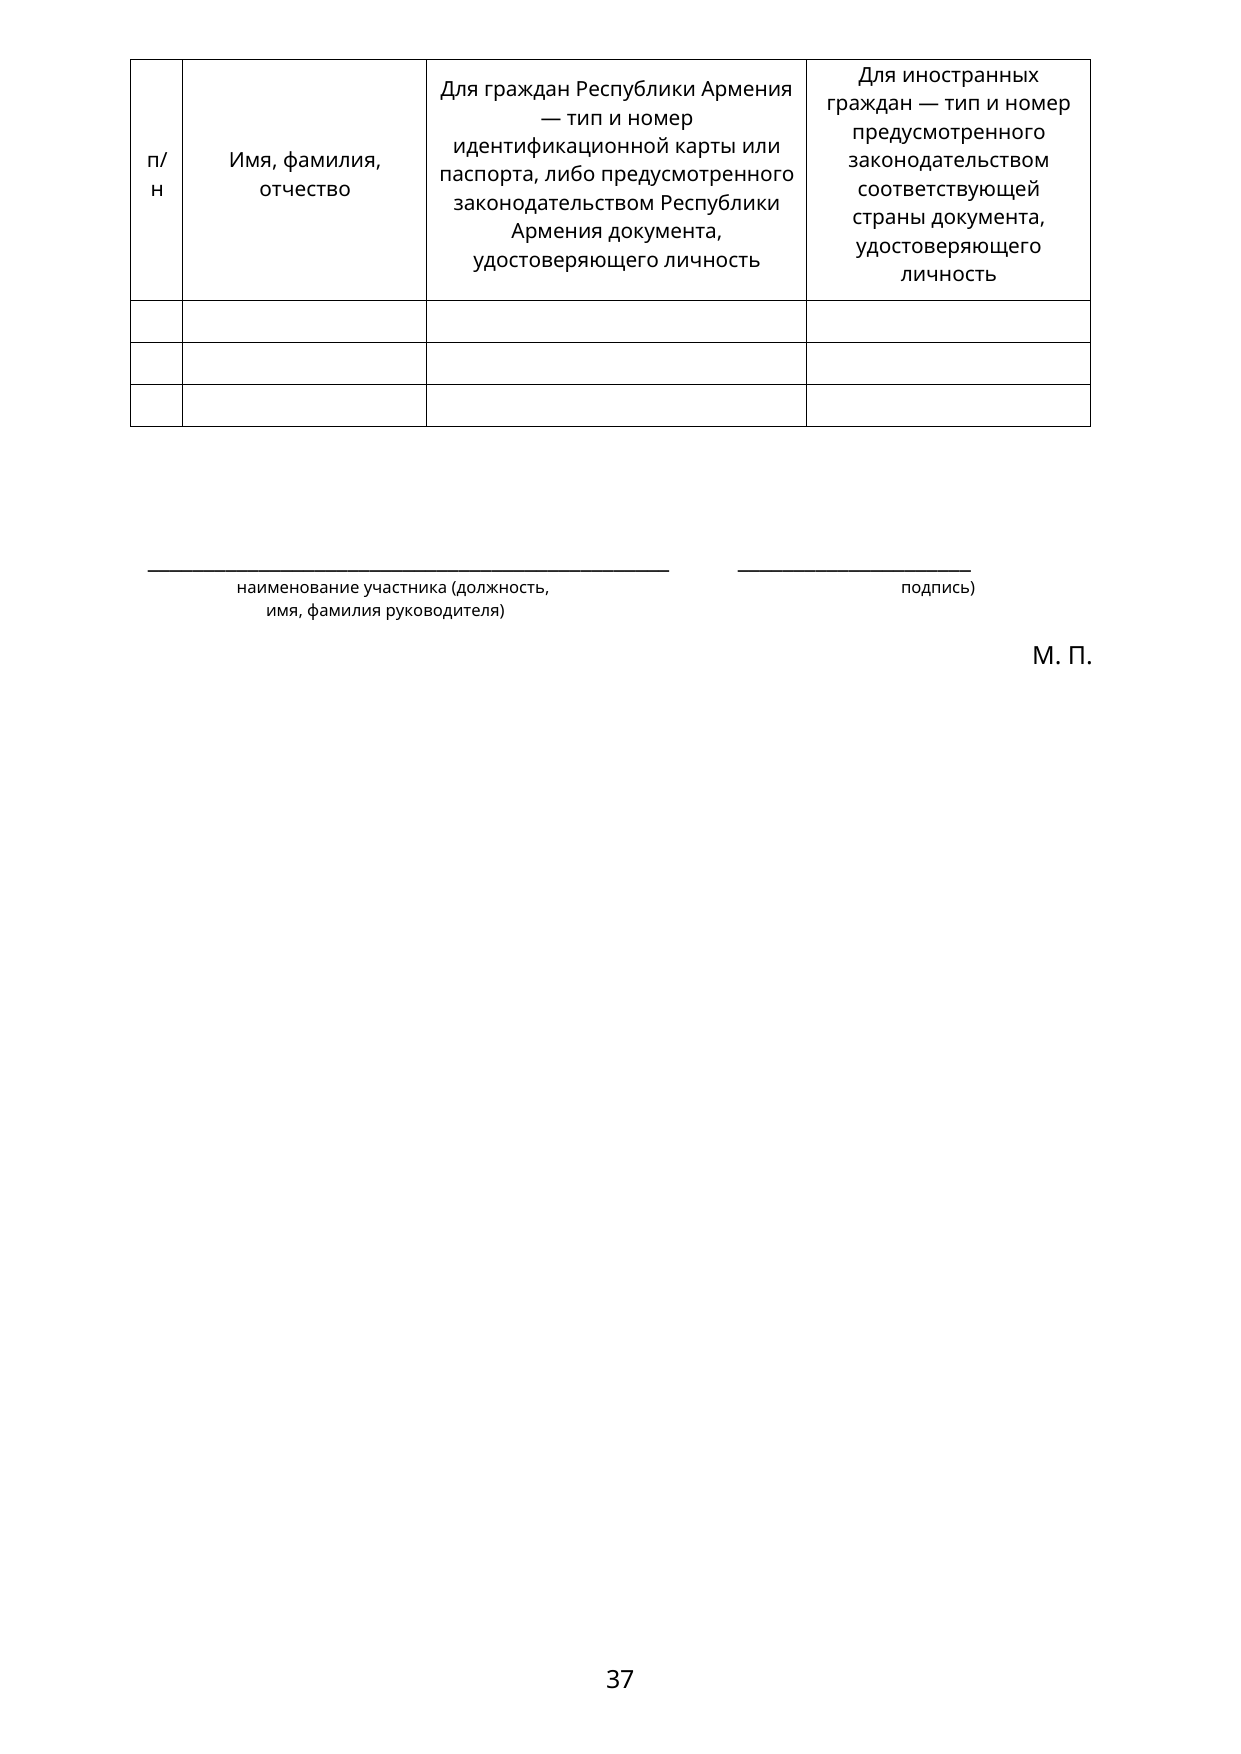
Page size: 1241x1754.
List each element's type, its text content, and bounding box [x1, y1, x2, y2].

text наименование участника (должность, подпись) [236, 576, 1092, 599]
table_cell [807, 301, 1090, 342]
table_cell [183, 301, 426, 342]
table_cell [183, 385, 426, 426]
text имя, фамилия руководителя) [266, 599, 1092, 621]
table_header Для иностранных граждан — тип и номер предусмотренного законодательством соответствующей страны документа, удостоверяющего личность [807, 60, 1090, 300]
table_header Для граждан Республики Армения — тип и номер идентификационной карты или паспорта, либо предусмотренного законодательством Республики Армения документа, удостоверяющего личность [427, 60, 806, 300]
table_cell [427, 385, 806, 426]
table_cell [427, 343, 806, 384]
table_header п/н [131, 60, 182, 300]
table_cell [427, 301, 806, 342]
text _______________________________________________ _____________________ [148, 542, 1092, 576]
table_cell [131, 343, 182, 384]
text М. П. [148, 638, 1092, 672]
table_cell [807, 385, 1090, 426]
table_cell [131, 385, 182, 426]
table_cell [807, 343, 1090, 384]
table_header Имя, фамилия, отчество [183, 60, 426, 300]
table_cell [131, 301, 182, 342]
table_cell [183, 343, 426, 384]
